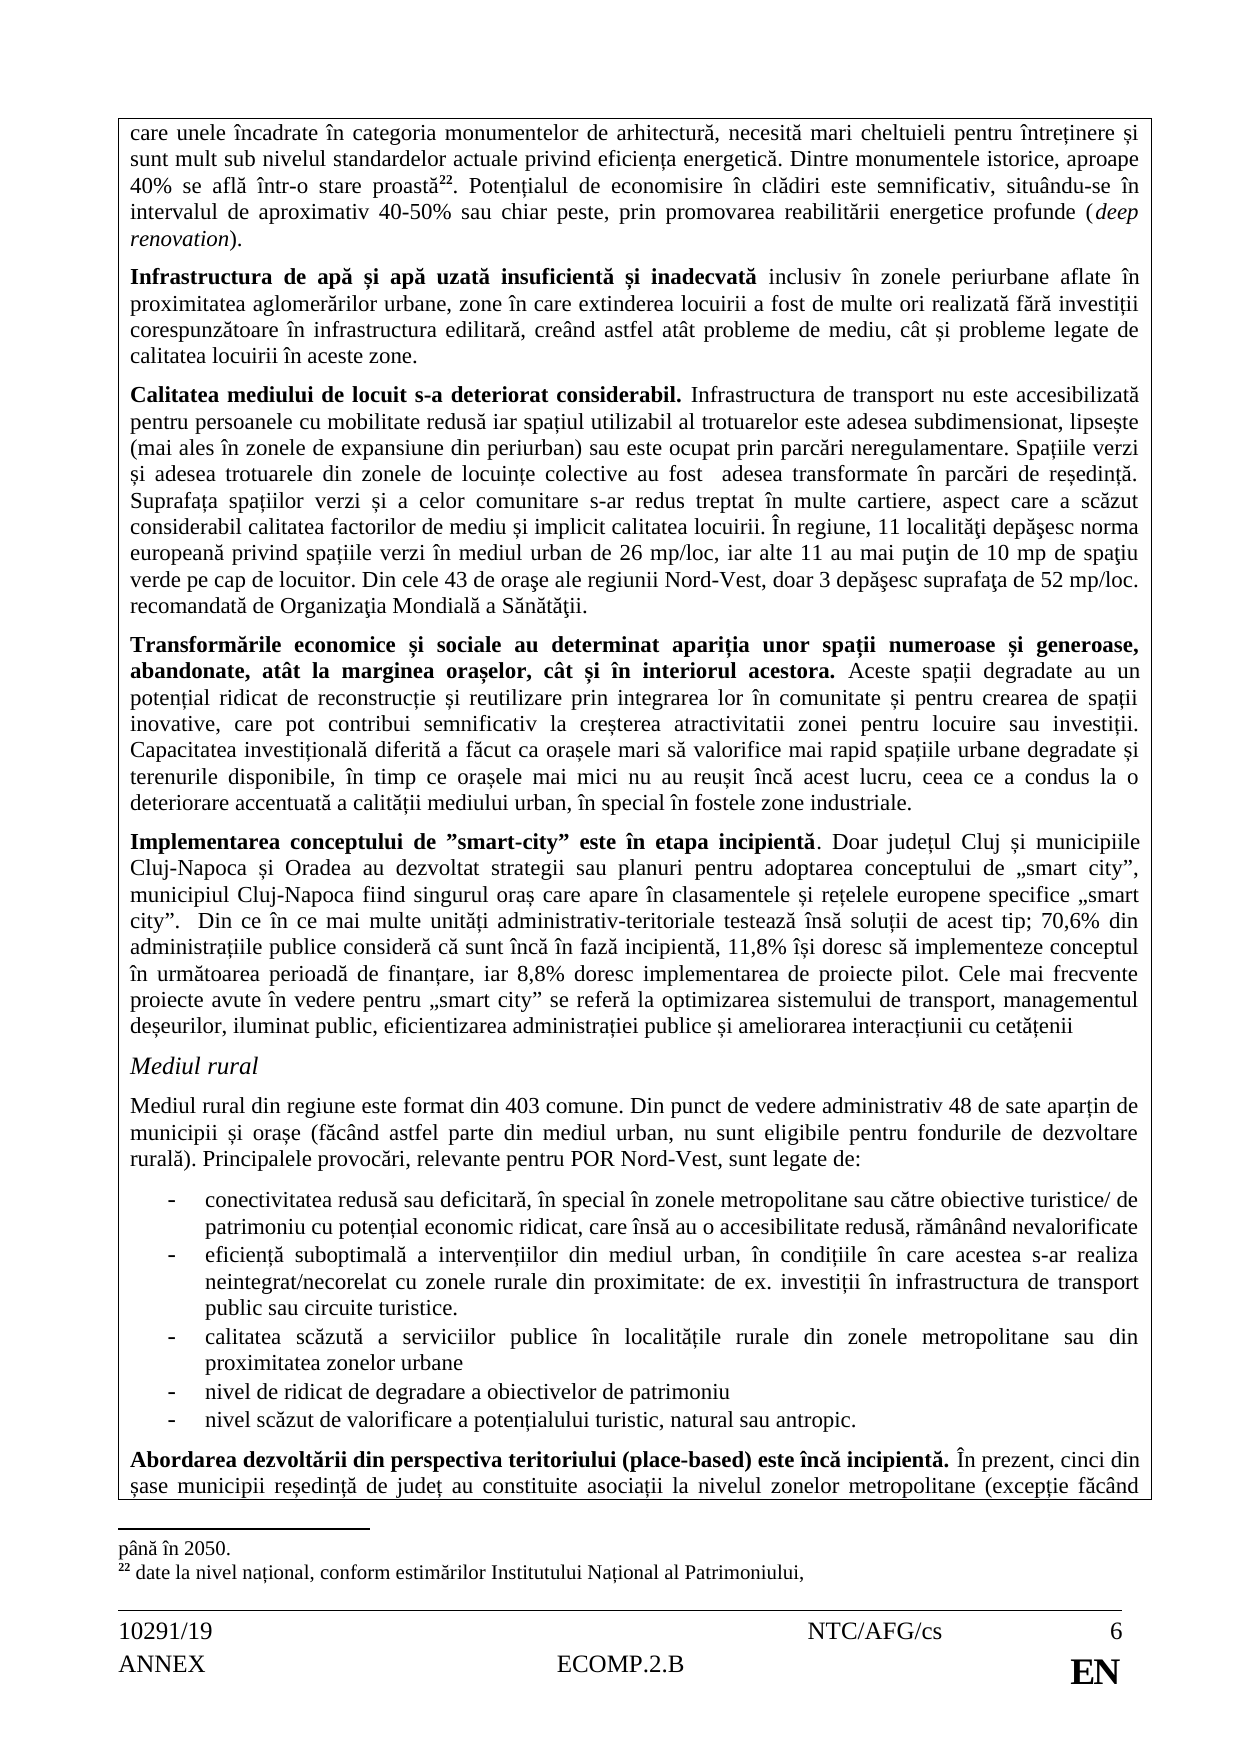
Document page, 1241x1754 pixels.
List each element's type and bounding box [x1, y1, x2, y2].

table_header [119, 119, 1151, 1498]
